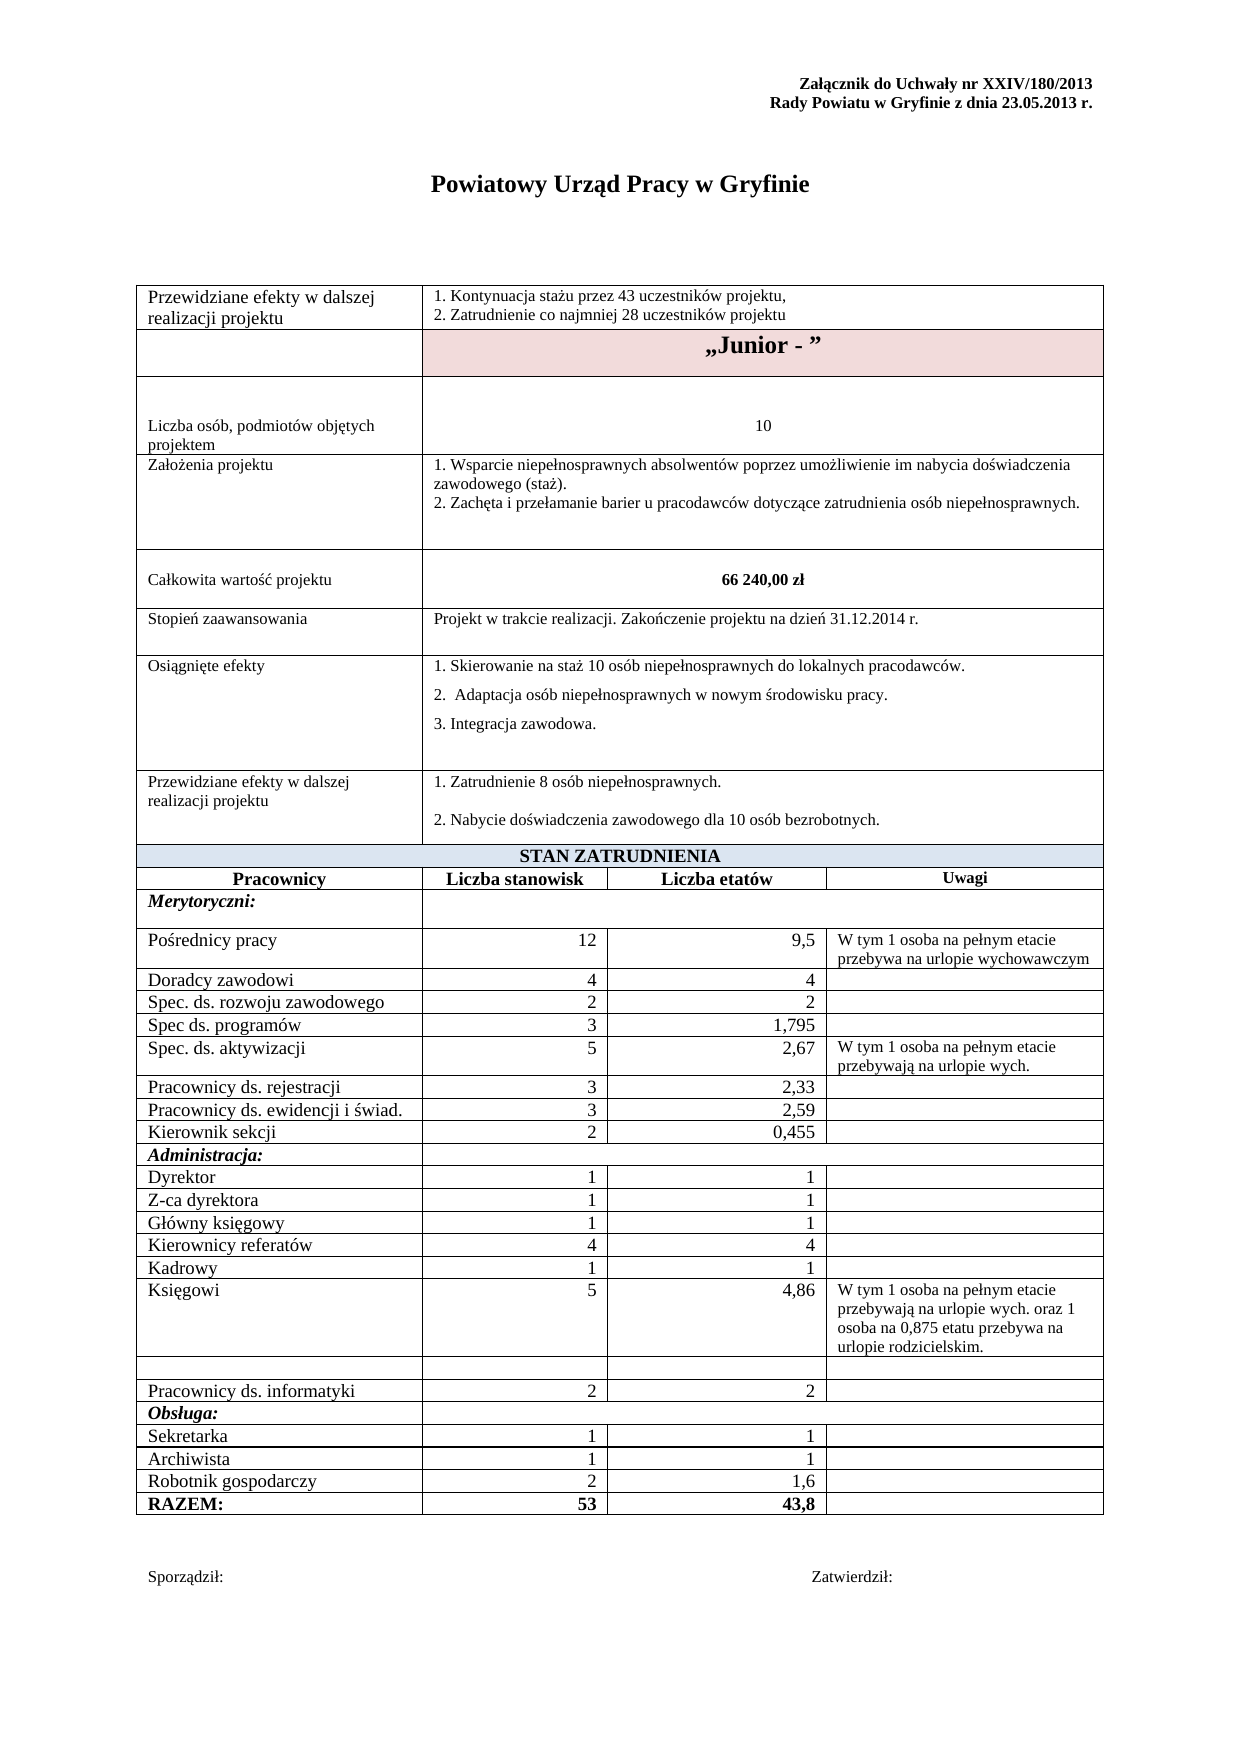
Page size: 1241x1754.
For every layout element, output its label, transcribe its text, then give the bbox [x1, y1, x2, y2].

table_cell [608, 1357, 826, 1379]
table_cell Kadrowy [137, 1257, 422, 1278]
table_cell [423, 1402, 1103, 1424]
table_cell Robotnik gospodarczy [137, 1470, 422, 1492]
table_cell 2 [423, 1380, 607, 1401]
table_cell Kierownicy referatów [137, 1234, 422, 1256]
table_cell 53 [423, 1493, 607, 1514]
table_cell [827, 969, 1103, 990]
table_cell Spec. ds. aktywizacji [137, 1037, 422, 1075]
table_cell RAZEM: [137, 1493, 422, 1514]
table_cell [423, 1144, 1103, 1165]
table_cell Uwagi [827, 868, 1103, 889]
table_cell 2 [423, 1470, 607, 1492]
table_cell 43,8 [608, 1493, 826, 1514]
table_cell Administracja: [137, 1144, 422, 1165]
table_cell 0,455 [608, 1121, 826, 1143]
table_cell Stopień zaawansowania [137, 609, 422, 655]
table_cell [827, 1234, 1103, 1256]
table_cell [827, 1014, 1103, 1036]
table_cell W tym 1 osoba na pełnym etacie przebywają na urlopie wych. [827, 1037, 1103, 1075]
table_cell 10 [423, 377, 1103, 454]
table_cell Założenia projektu [137, 455, 422, 549]
table_cell Pracownicy ds. rejestracji [137, 1076, 422, 1097]
table_cell 1 [423, 1257, 607, 1278]
table_cell 1 [608, 1448, 826, 1469]
table_cell 2 [423, 991, 607, 1013]
table_cell 1 [608, 1425, 826, 1446]
table_cell 2,59 [608, 1099, 826, 1120]
table_cell Merytoryczni: [137, 890, 422, 928]
table_cell Z-ca dyrektora [137, 1189, 422, 1211]
table_cell 9,5 [608, 929, 826, 968]
table_cell [137, 1357, 422, 1379]
table_cell 2,67 [608, 1037, 826, 1075]
table_cell 1 [423, 1425, 607, 1446]
table_cell 1. Skierowanie na staż 10 osób niepełnosprawnych do lokalnych pracodawców. 2. Adaptacja osób niepełnosprawnych w nowym środowisku pracy. 3. Integracja zawodowa. [423, 656, 1103, 770]
table_cell 1. Kontynuacja stażu przez 43 uczestników projektu, 2. Zatrudnienie co najmniej 28 uczestników projektu [423, 286, 1103, 329]
table_cell 1. Zatrudnienie 8 osób niepełnosprawnych. 2. Nabycie doświadczenia zawodowego dla 10 osób bezrobotnych. [423, 771, 1103, 844]
table_cell Osiągnięte efekty [137, 656, 422, 770]
table_cell Liczba etatów [608, 868, 826, 889]
table_cell 66 240,00 zł [423, 550, 1103, 608]
table_cell [827, 1099, 1103, 1120]
table_cell 1,795 [608, 1014, 826, 1036]
table_cell 4 [608, 1234, 826, 1256]
table_cell 4,86 [608, 1279, 826, 1356]
table_cell [827, 1121, 1103, 1143]
table_cell Pracownicy ds. ewidencji i świad. [137, 1099, 422, 1120]
table_cell 5 [423, 1279, 607, 1356]
table_cell W tym 1 osoba na pełnym etacie przebywa na urlopie wychowawczym [827, 929, 1103, 968]
table_cell „Junior - ” [423, 330, 1103, 376]
text Sporządził: Zatwierdził: [148, 1566, 1093, 1586]
table_cell Kierownik sekcji [137, 1121, 422, 1143]
table_cell 3 [423, 1099, 607, 1120]
table_cell 1 [423, 1212, 607, 1233]
table_cell 2 [608, 1380, 826, 1401]
table_cell Księgowi [137, 1279, 422, 1356]
table_cell 3 [423, 1076, 607, 1097]
table_cell W tym 1 osoba na pełnym etacie przebywają na urlopie wych. oraz 1 osoba na 0,875 etatu przebywa na urlopie rodzicielskim. [827, 1279, 1103, 1356]
table_cell 4 [608, 969, 826, 990]
table_cell [827, 1189, 1103, 1211]
table_cell 4 [423, 1234, 607, 1256]
table_cell Pracownicy ds. informatyki [137, 1380, 422, 1401]
table_cell [827, 1448, 1103, 1469]
table_cell 1 [608, 1189, 826, 1211]
table_cell Przewidziane efekty w dalszej realizacji projektu [137, 771, 422, 844]
table_cell Liczba osób, podmiotów objętych projektem [137, 377, 422, 454]
table_cell 12 [423, 929, 607, 968]
table_cell Całkowita wartość projektu [137, 550, 422, 608]
table_cell 1 [423, 1189, 607, 1211]
table_cell Doradcy zawodowi [137, 969, 422, 990]
table_cell Główny księgowy [137, 1212, 422, 1233]
table_cell 1 [423, 1166, 607, 1188]
table_cell 1 [608, 1166, 826, 1188]
table_cell 1 [423, 1448, 607, 1469]
table_cell 1 [608, 1212, 826, 1233]
table_cell 4 [423, 969, 607, 990]
table_cell STAN ZATRUDNIENIA [137, 845, 1103, 867]
table_cell Spec. ds. rozwoju zawodowego [137, 991, 422, 1013]
table_cell 5 [423, 1037, 607, 1075]
table_cell Archiwista [137, 1448, 422, 1469]
table_cell 1,6 [608, 1470, 826, 1492]
table_cell Dyrektor [137, 1166, 422, 1188]
table_cell [827, 1257, 1103, 1278]
table_cell [827, 1425, 1103, 1446]
table_cell Obsługa: [137, 1402, 422, 1424]
table_cell Spec ds. programów [137, 1014, 422, 1036]
table_cell [827, 1493, 1103, 1514]
table_cell 2 [608, 991, 826, 1013]
table_cell [827, 1357, 1103, 1379]
table_cell 1 [608, 1257, 826, 1278]
table_cell [423, 890, 1103, 928]
table_cell [827, 1076, 1103, 1097]
table_cell Przewidziane efekty w dalszej realizacji projektu [137, 286, 422, 329]
table_cell [827, 1166, 1103, 1188]
table_cell [827, 1470, 1103, 1492]
table_cell Liczba stanowisk [423, 868, 607, 889]
table_cell 2,33 [608, 1076, 826, 1097]
table_cell [423, 1357, 607, 1379]
table_cell 1. Wsparcie niepełnosprawnych absolwentów poprzez umożliwienie im nabycia doświadczenia zawodowego (staż). 2. Zachęta i przełamanie barier u pracodawców dotyczące zatrudnienia osób niepełnosprawnych. [423, 455, 1103, 549]
table_cell [137, 330, 422, 376]
table_cell Pośrednicy pracy [137, 929, 422, 968]
table_cell Sekretarka [137, 1425, 422, 1446]
table_cell Projekt w trakcie realizacji. Zakończenie projektu na dzień 31.12.2014 r. [423, 609, 1103, 655]
table_cell [827, 1212, 1103, 1233]
table_cell Pracownicy [137, 868, 422, 889]
table_cell [827, 1380, 1103, 1401]
table_cell 3 [423, 1014, 607, 1036]
table_cell [827, 991, 1103, 1013]
table_cell 2 [423, 1121, 607, 1143]
